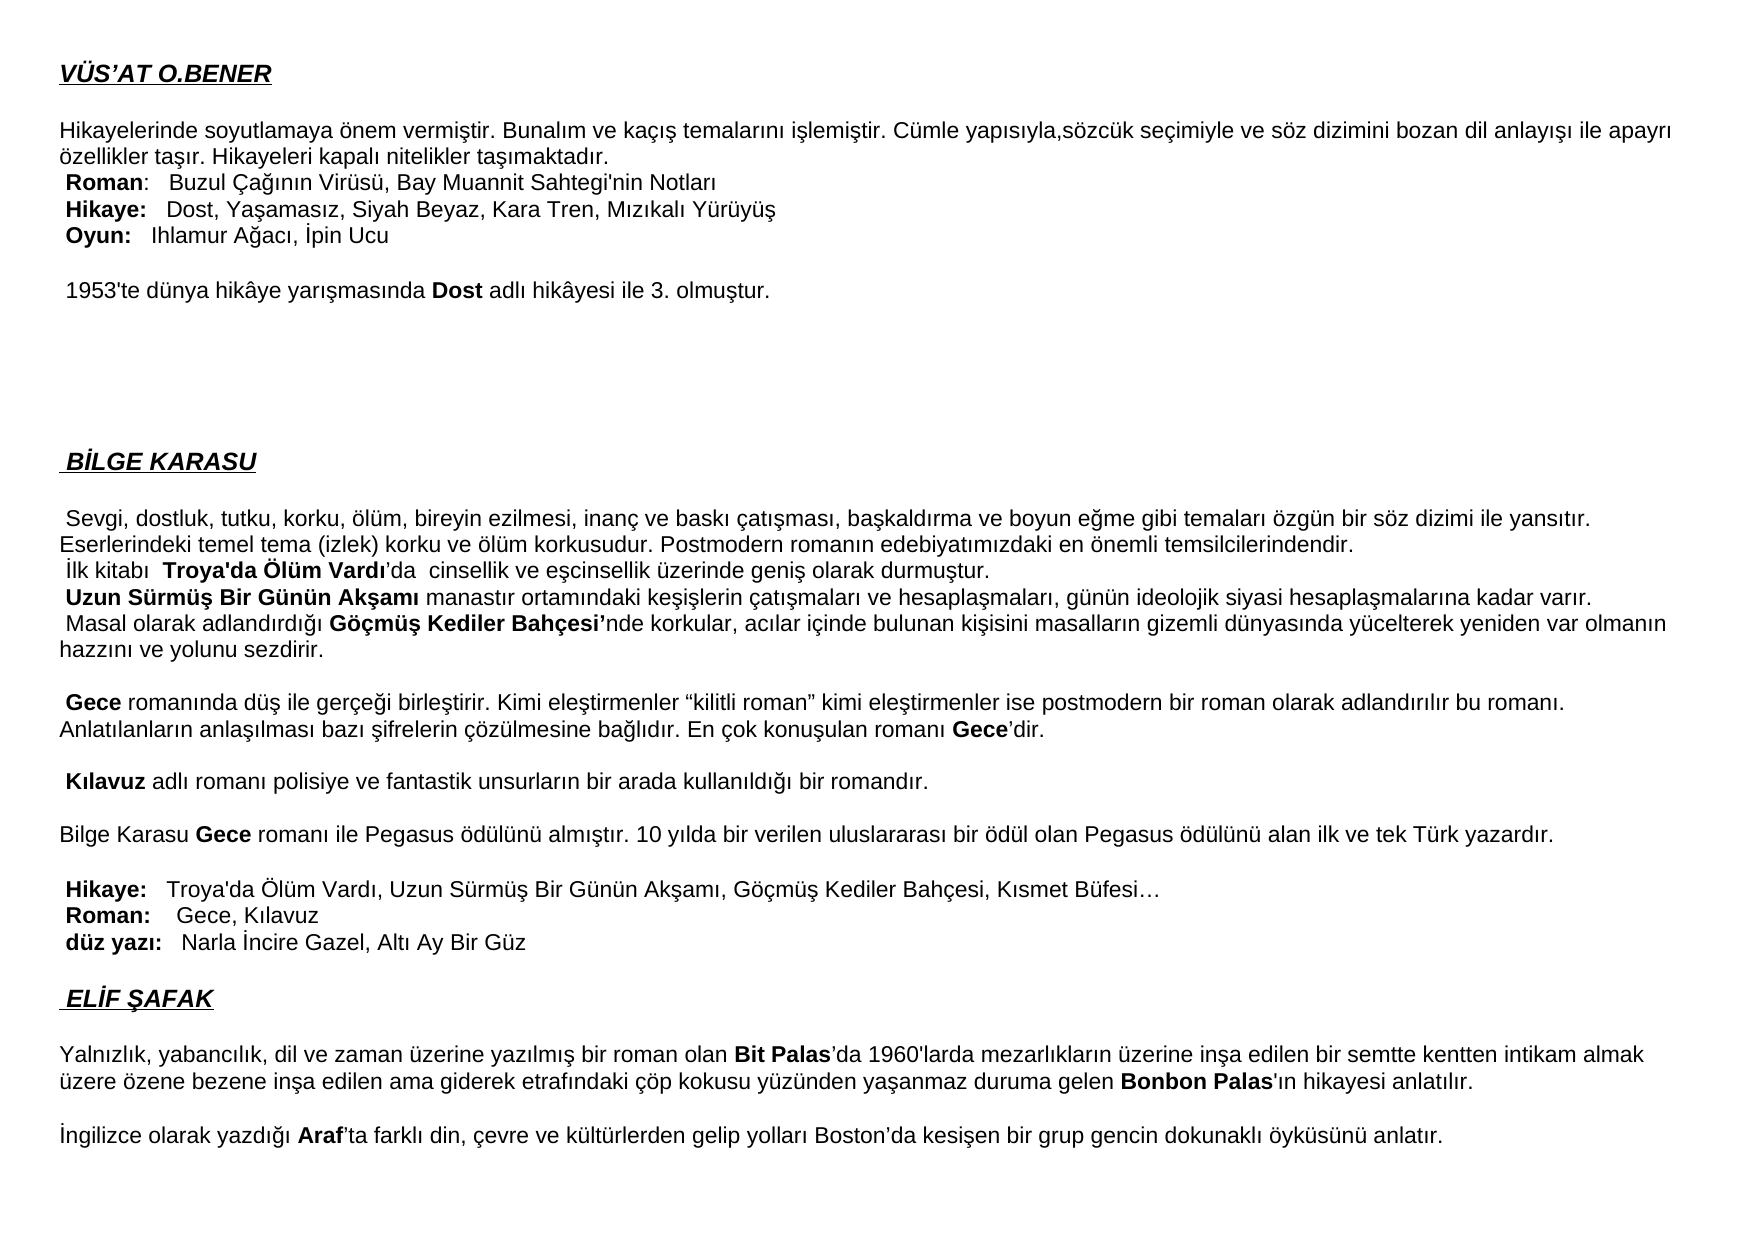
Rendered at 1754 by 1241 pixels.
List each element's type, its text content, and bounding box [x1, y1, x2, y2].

text Uzun Sürmüş Bir Günün Akşamı manastır ortamındaki keşişlerin çatışmaları ve hesaplaşmaları, günün ideolojik siyasi hesaplaşmalarına kadar varır. [59, 584, 1695, 610]
text Masal olarak adlandırdığı Göçmüş Kediler Bahçesi’nde korkular, acılar içinde bulunan kişisini masalların gizemli dünyasında yücelterek yeniden var olmanın hazzını ve yolunu sezdirir. [59, 610, 1695, 663]
text ELİF ŞAFAK [59, 984, 1695, 1013]
text Roman: Gece, Kılavuz [59, 902, 1695, 929]
text Hikaye: Troya'da Ölüm Vardı, Uzun Sürmüş Bir Günün Akşamı, Göçmüş Kediler Bahçesi, Kısmet Büfesi… [59, 876, 1695, 902]
text Gece romanında düş ile gerçeği birleştirir. Kimi eleştirmenler “kilitli roman” kimi eleştirmenler ise postmodern bir roman olarak adlandırılır bu romanı. Anlatılanların anlaşılması bazı şifrelerin çözülmesine bağlıdır. En çok konuşulan romanı Gece’dir. [59, 689, 1695, 742]
text düz yazı: Narla İncire Gazel, Altı Ay Bir Güz [59, 929, 1695, 955]
text Roman: Buzul Çağının Virüsü, Bay Muannit Sahtegi'nin Notları [59, 169, 1695, 196]
text Kılavuz adlı romanı polisiye ve fantastik unsurların bir arada kullanıldığı bir romandır. [59, 768, 1695, 794]
text BİLGE KARASU [59, 447, 1695, 476]
text Hikaye: Dost, Yaşamasız, Siyah Beyaz, Kara Tren, Mızıkalı Yürüyüş [59, 196, 1695, 222]
text İngilizce olarak yazdığı Araf’ta farklı din, çevre ve kültürlerden gelip yolları Boston’da kesişen bir grup gencin dokunaklı öyküsünü anlatır. [59, 1122, 1695, 1148]
text VÜS’AT O.BENER [59, 59, 1695, 88]
text 1953'te dünya hikâye yarışmasında Dost adlı hikâyesi ile 3. olmuştur. [59, 277, 1695, 303]
text Oyun: Ihlamur Ağacı, İpin Ucu [59, 222, 1695, 248]
text İlk kitabı Troya'da Ölüm Vardı’da cinsellik ve eşcinsellik üzerinde geniş olarak durmuştur. [59, 557, 1695, 584]
text Sevgi, dostluk, tutku, korku, ölüm, bireyin ezilmesi, inanç ve baskı çatışması, başkaldırma ve boyun eğme gibi temaları özgün bir söz dizimi ile yansıtır. Eserlerindeki temel tema (izlek) korku ve ölüm korkusudur. Postmodern romanın edebiyatımızdaki en önemli temsilcilerindendir. [59, 505, 1695, 557]
text Bilge Karasu Gece romanı ile Pegasus ödülünü almıştır. 10 yılda bir verilen uluslararası bir ödül olan Pegasus ödülünü alan ilk ve tek Türk yazardır. [59, 821, 1695, 847]
text Yalnızlık, yabancılık, dil ve zaman üzerine yazılmış bir roman olan Bit Palas’da 1960'larda mezarlıkların üzerine inşa edilen bir semtte kentten intikam almak üzere özene bezene inşa edilen ama giderek etrafındaki çöp kokusu yüzünden yaşanmaz duruma gelen Bonbon Palas'ın hikayesi anlatılır. [59, 1041, 1695, 1094]
text Hikayelerinde soyutlamaya önem vermiştir. Bunalım ve kaçış temalarını işlemiştir. Cümle yapısıyla,sözcük seçimiyle ve söz dizimini bozan dil anlayışı ile apayrı özellikler taşır. Hikayeleri kapalı nitelikler taşımaktadır. [59, 117, 1695, 169]
